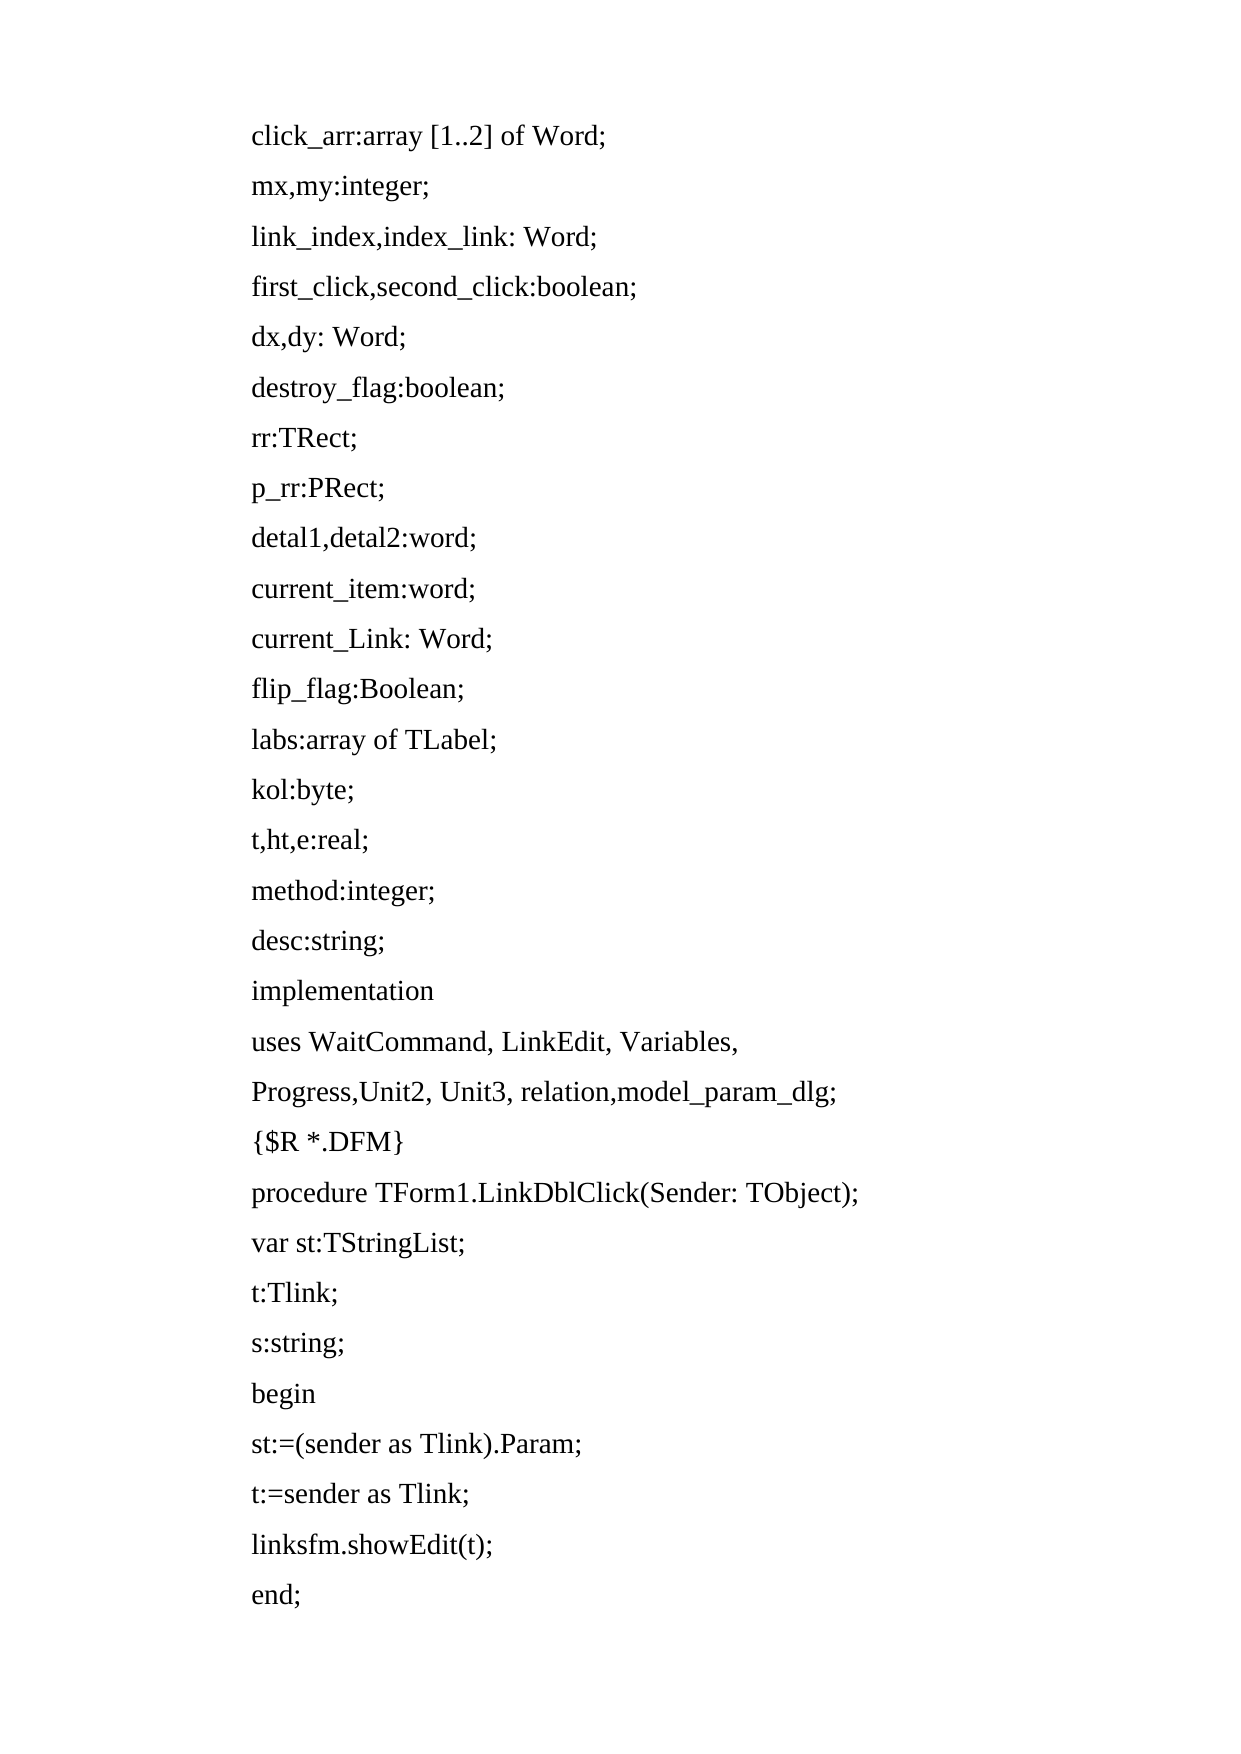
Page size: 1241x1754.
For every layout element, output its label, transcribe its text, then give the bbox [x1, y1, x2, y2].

text st:=(sender as Tlink).Param; [177, 1426, 1152, 1460]
text t:=sender as Tlink; [177, 1477, 1152, 1510]
text Progress,Unit2, Unit3, relation,model_param_dlg; [177, 1074, 1152, 1108]
text destroy_flag:boolean; [177, 370, 1152, 403]
text var st:TStringList; [177, 1225, 1152, 1258]
text uses WaitCommand, LinkEdit, Variables, [177, 1024, 1152, 1057]
text linksfm.showEdit(t); [177, 1527, 1152, 1560]
text s:string; [177, 1326, 1152, 1359]
text labs:array of TLabel; [177, 722, 1152, 755]
text p_rr:PRect; [177, 470, 1152, 504]
text click_arr:array [1..2] of Word; [177, 118, 1152, 152]
text current_item:word; [177, 571, 1152, 604]
text {$R *.DFM} [177, 1124, 1152, 1158]
text method:integer; [177, 873, 1152, 906]
text begin [177, 1376, 1152, 1409]
text procedure TForm1.LinkDblClick(Sender: TObject); [177, 1175, 1152, 1208]
text link_index,index_link: Word; [177, 219, 1152, 252]
text t,ht,e:real; [177, 822, 1152, 856]
text first_click,second_click:boolean; [177, 269, 1152, 303]
text desc:string; [177, 923, 1152, 957]
text dx,dy: Word; [177, 319, 1152, 353]
text mx,my:integer; [177, 168, 1152, 202]
text kol:byte; [177, 772, 1152, 806]
text implementation [177, 973, 1152, 1007]
text current_Link: Word; [177, 621, 1152, 655]
text rr:TRect; [177, 420, 1152, 453]
text t:Tlink; [177, 1275, 1152, 1309]
text end; [177, 1577, 1152, 1611]
text flip_flag:Boolean; [177, 672, 1152, 705]
text detal1,detal2:word; [177, 521, 1152, 554]
